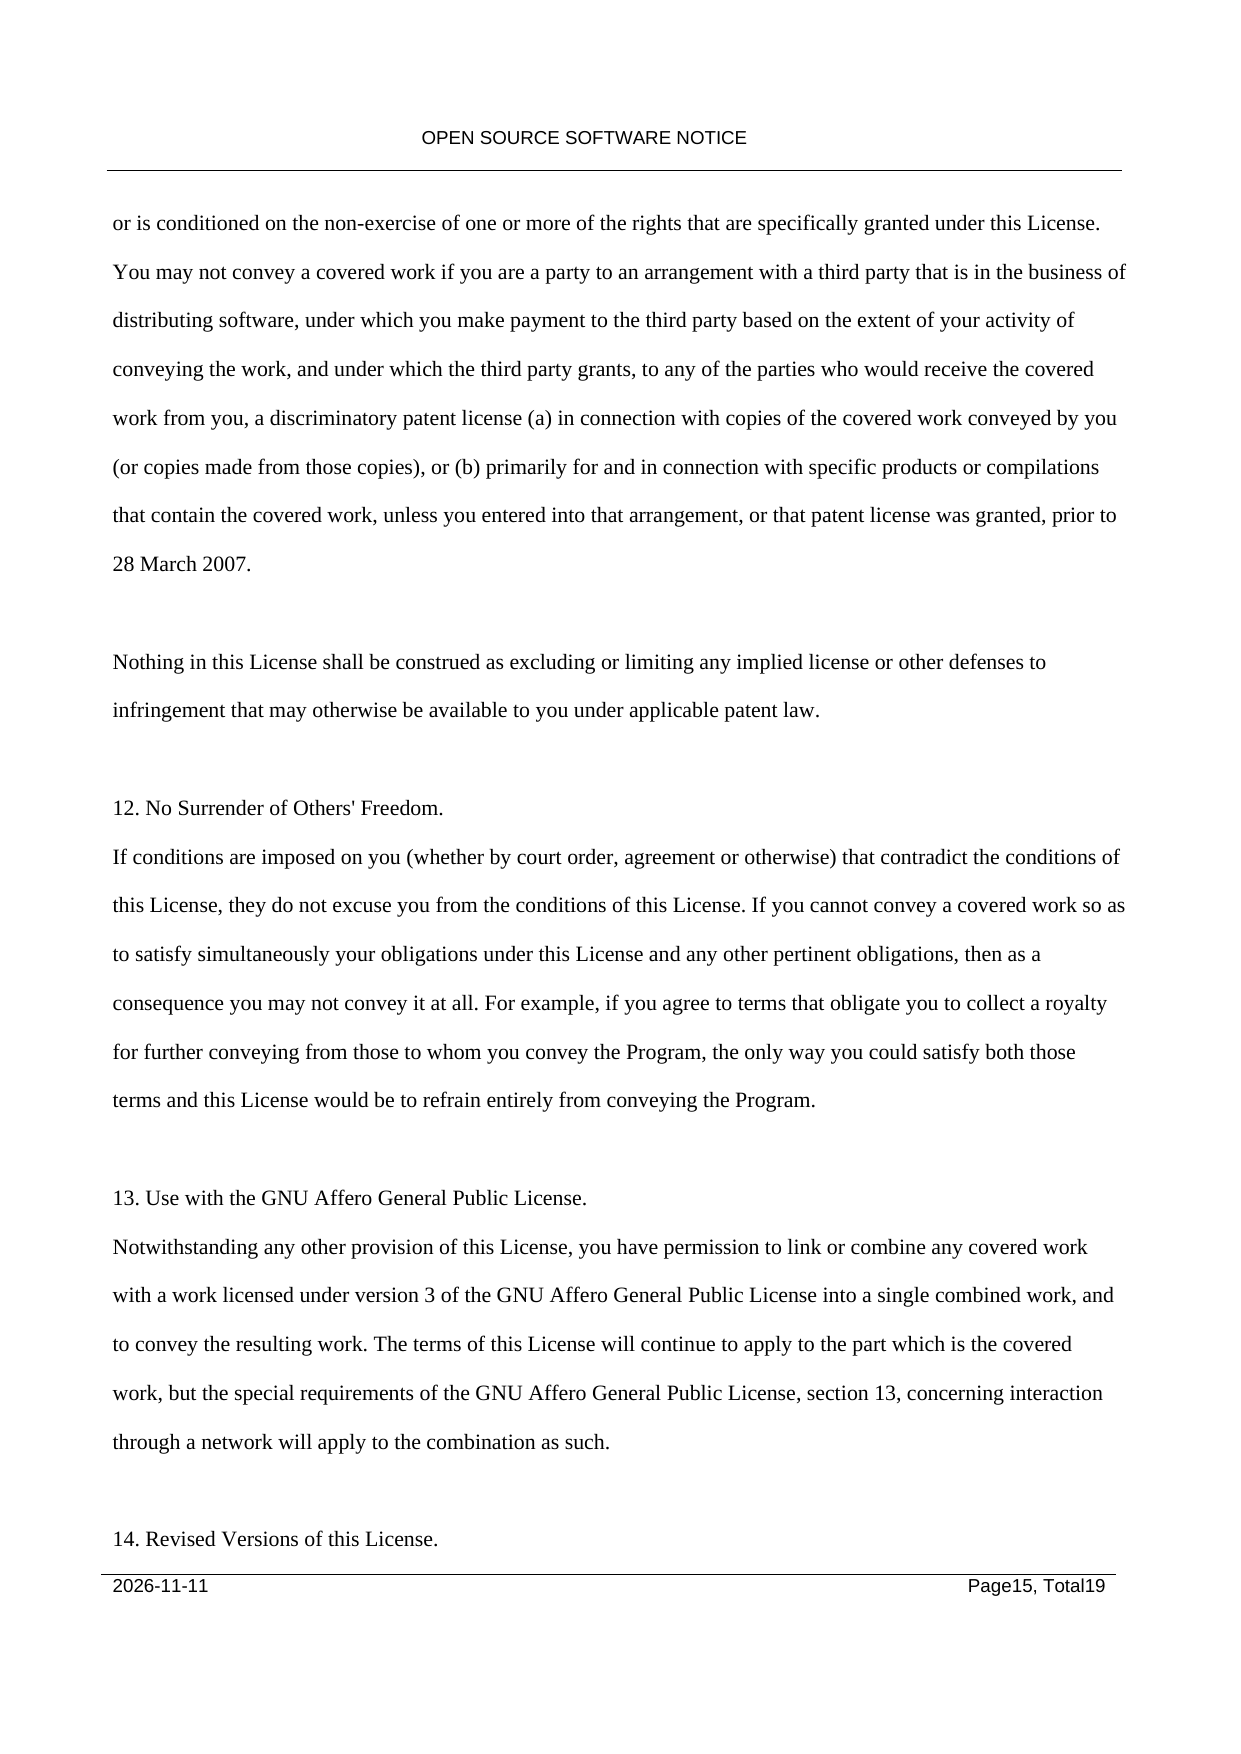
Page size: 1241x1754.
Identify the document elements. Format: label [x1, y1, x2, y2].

text [112, 206, 1128, 1555]
